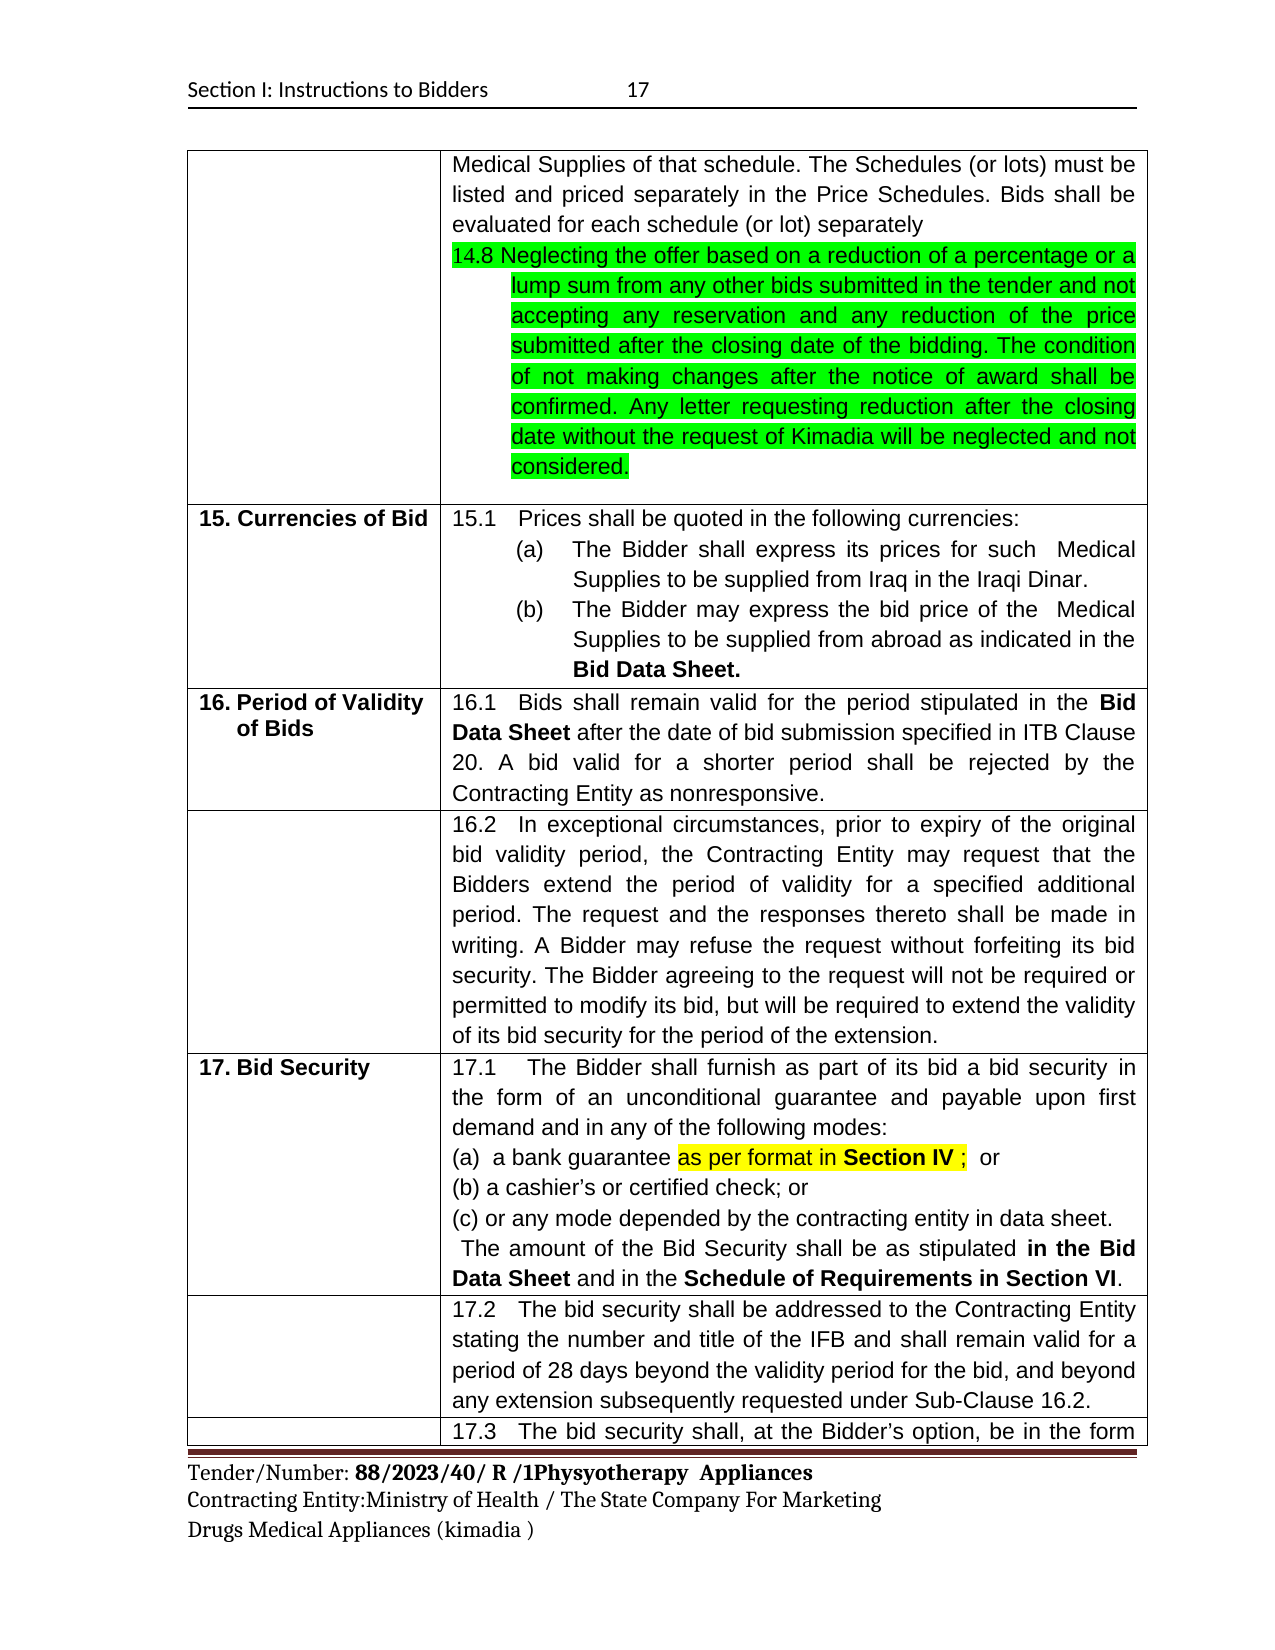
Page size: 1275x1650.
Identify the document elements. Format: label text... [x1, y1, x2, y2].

table_cell 16. Period of Validity of Bids [188, 689, 440, 810]
table_cell 17. Bid Security [188, 1054, 440, 1295]
table_cell [188, 1296, 440, 1417]
table_cell 16.1 Bids shall remain valid for the period stipulated in the Bid Data Sheet after the date of bid submission specified in ITB Clause 20. A bid valid for a shorter period shall be rejected by the Contracting Entity as nonresponsive. [441, 689, 1147, 810]
table_cell [188, 1418, 440, 1444]
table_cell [441, 1418, 1147, 1444]
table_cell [441, 151, 1147, 504]
table_cell 15. Currencies of Bid [188, 505, 440, 688]
table_cell [188, 151, 440, 504]
table_cell 17.2 The bid security shall be addressed to the Contracting Entity stating the number and title of the IFB and shall remain valid for a period of 28 days beyond the validity period for the bid, and beyond any extension subsequently requested under Sub-Clause 16.2. [441, 1296, 1147, 1417]
table_cell 15.1 Prices shall be quoted in the following currencies: (a) The Bidder shall express its prices for such Medical Supplies to be supplied from Iraq in the Iraqi Dinar. (b) The Bidder may express the bid price of the Medical Supplies to be supplied from abroad as indicated in the Bid Data Sheet. [441, 505, 1147, 688]
table_cell [188, 811, 440, 1052]
table_cell 17.1 The Bidder shall furnish as part of its bid a bid security in the form of an unconditional guarantee and payable upon first demand and in any of the following modes: (a) a bank guarantee as per format in Section IV ; or (b) a cashier’s or certified check; or (c) or any mode depended by the contracting entity in data sheet. The amount of the Bid Security shall be as stipulated in the Bid Data Sheet and in the Schedule of Requirements in Section VI. [441, 1054, 1147, 1295]
table_cell 16.2 In exceptional circumstances, prior to expiry of the original bid validity period, the Contracting Entity may request that the Bidders extend the period of validity for a specified additional period. The request and the responses thereto shall be made in writing. A Bidder may refuse the request without forfeiting its bid security. The Bidder agreeing to the request will not be required or permitted to modify its bid, but will be required to extend the validity of its bid security for the period of the extension. [441, 811, 1147, 1052]
